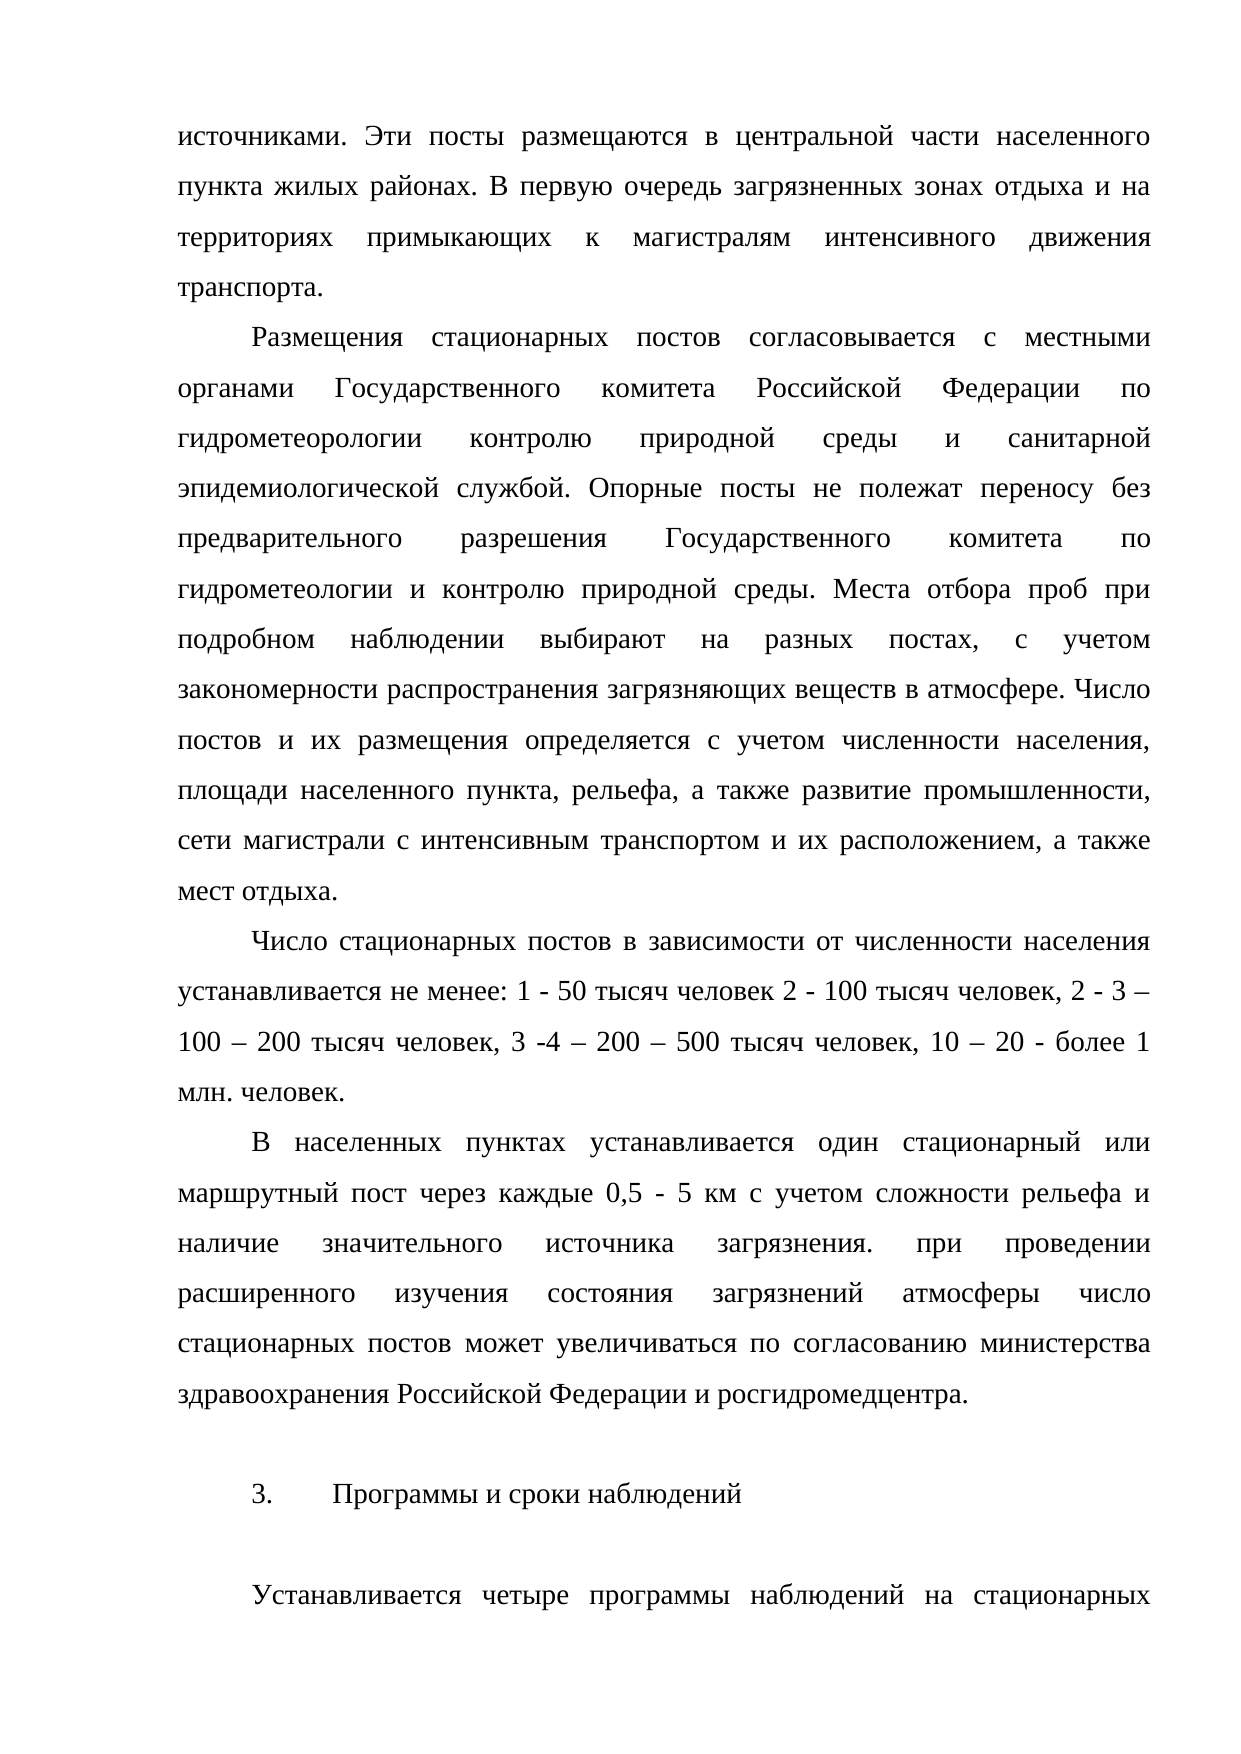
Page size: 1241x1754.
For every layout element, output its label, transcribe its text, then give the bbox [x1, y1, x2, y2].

text В населенных пунктах устанавливается один стационарный или маршрутный пост через каждые 0,5 - 5 км с учетом сложности рельефа и наличие значительного источника загрязнения. при проведении расширенного изучения состояния загрязнений атмосферы число стационарных постов может увеличиваться по согласованию министерства здравоохранения Российской Федерации и росгидромедцентра. [177, 1124, 1152, 1409]
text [177, 118, 1152, 303]
text Размещения стационарных постов согласовывается с местными органами Государственного комитета Российской Федерации по гидрометеорологии контролю природной среды и санитарной эпидемиологической службой. Опорные посты не полежат переносу без предварительного разрешения Государственного комитета по гидрометеологии и контролю природной среды. Места отбора проб при подробном наблюдении выбирают на разных постах, с учетом закономерности распространения загрязняющих веществ в атмосфере. Число постов и их размещения определяется с учетом численности населения, площади населенного пункта, рельефа, а также развитие промышленности, сети магистрали с интенсивным транспортом и их расположением, а также мест отдыха. [177, 319, 1152, 906]
list Программы и сроки наблюдений [177, 1477, 1152, 1510]
text Число стационарных постов в зависимости от численности населения устанавливается не менee: 1 - 50 тысяч человек 2 - 100 тысяч человек, 2 - 3 – 100 – 200 тысяч человек, 3 -4 – 200 – 500 тысяч человек, 10 – 20 - более 1 млн. человек. [177, 923, 1152, 1108]
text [177, 1577, 1152, 1611]
